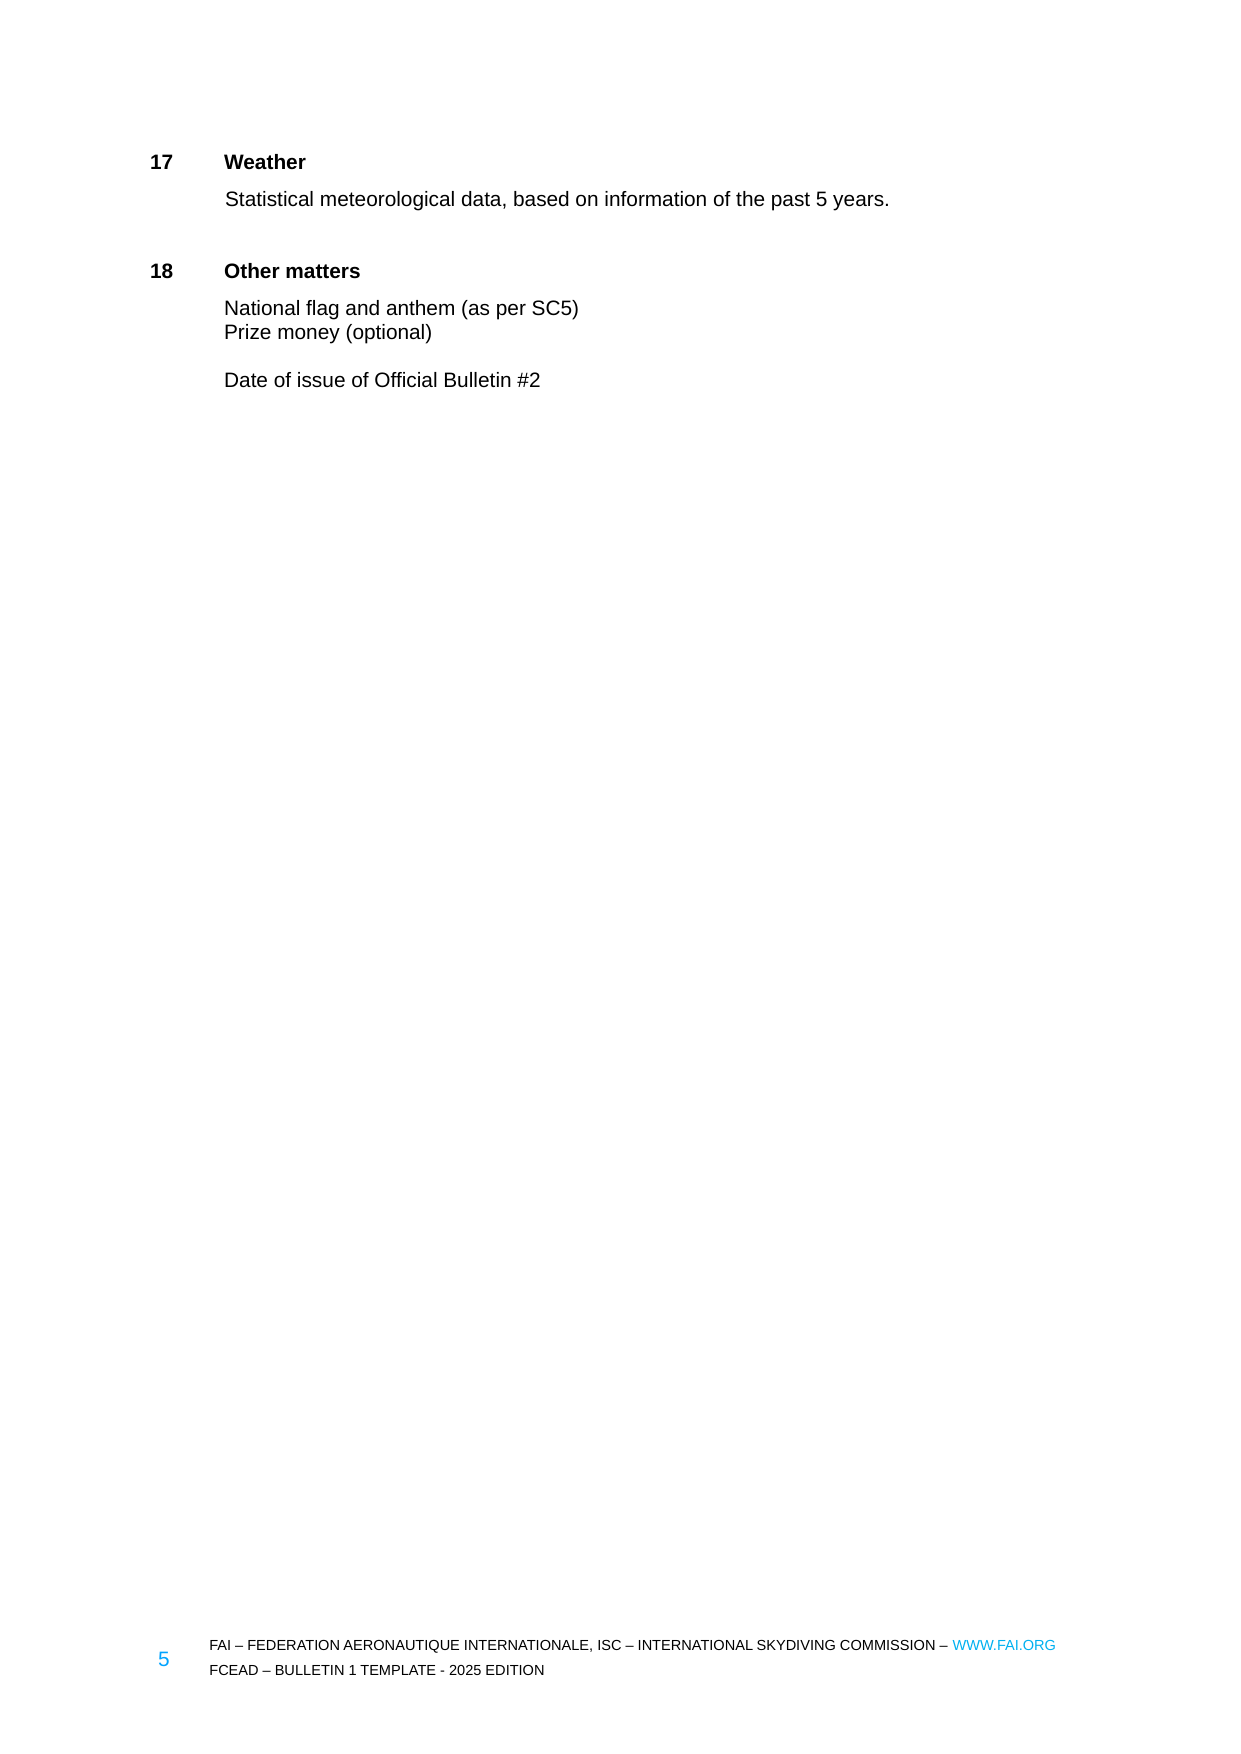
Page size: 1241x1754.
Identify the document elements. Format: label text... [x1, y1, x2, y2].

text 17 Weather [150, 150, 1090, 174]
text Statistical meteorological data, based on information of the past 5 years. [224, 186, 1090, 210]
text 18 Other matters [150, 259, 1090, 283]
text National flag and anthem (as per SC5) Prize money (optional) Date of issue of Official Bulletin #2 [150, 296, 1090, 416]
